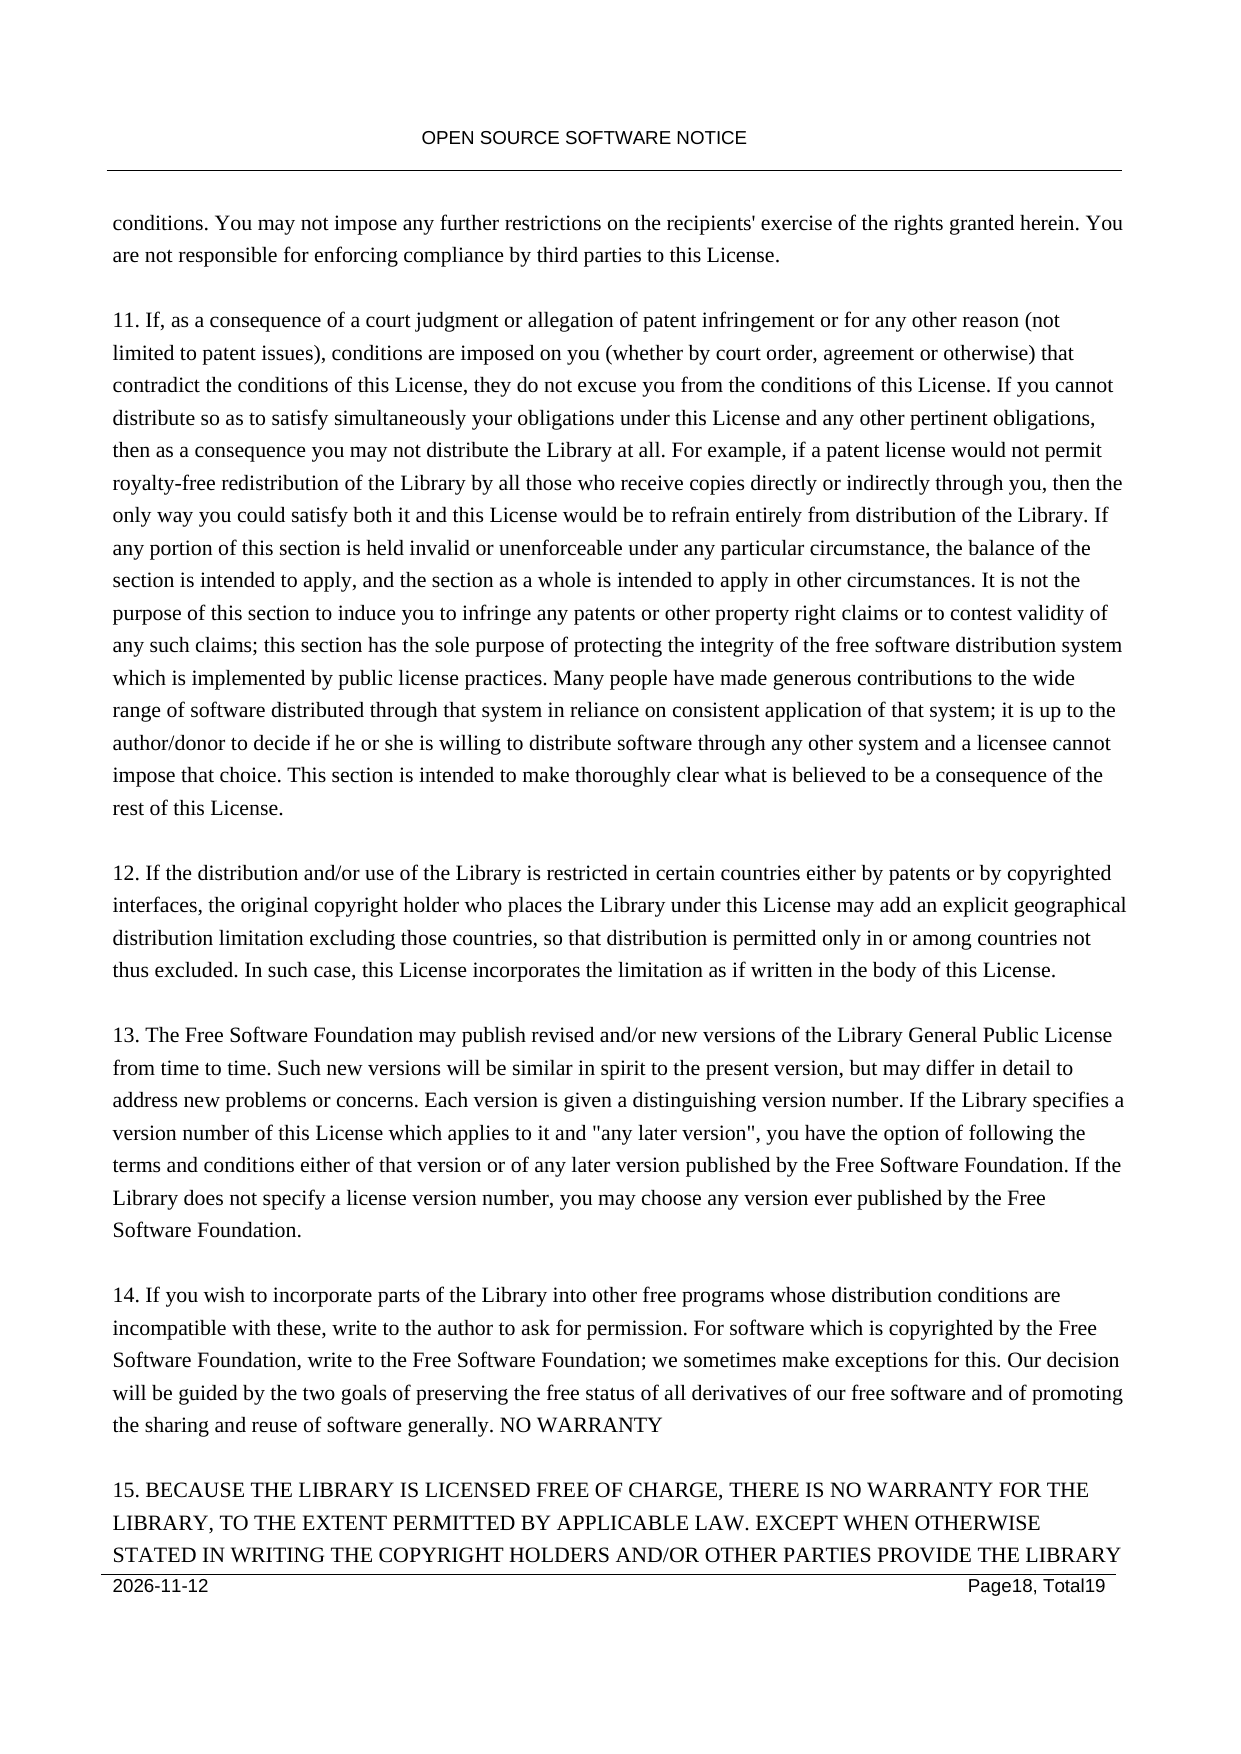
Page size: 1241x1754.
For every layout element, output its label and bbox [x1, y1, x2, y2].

text [112, 206, 1128, 1571]
